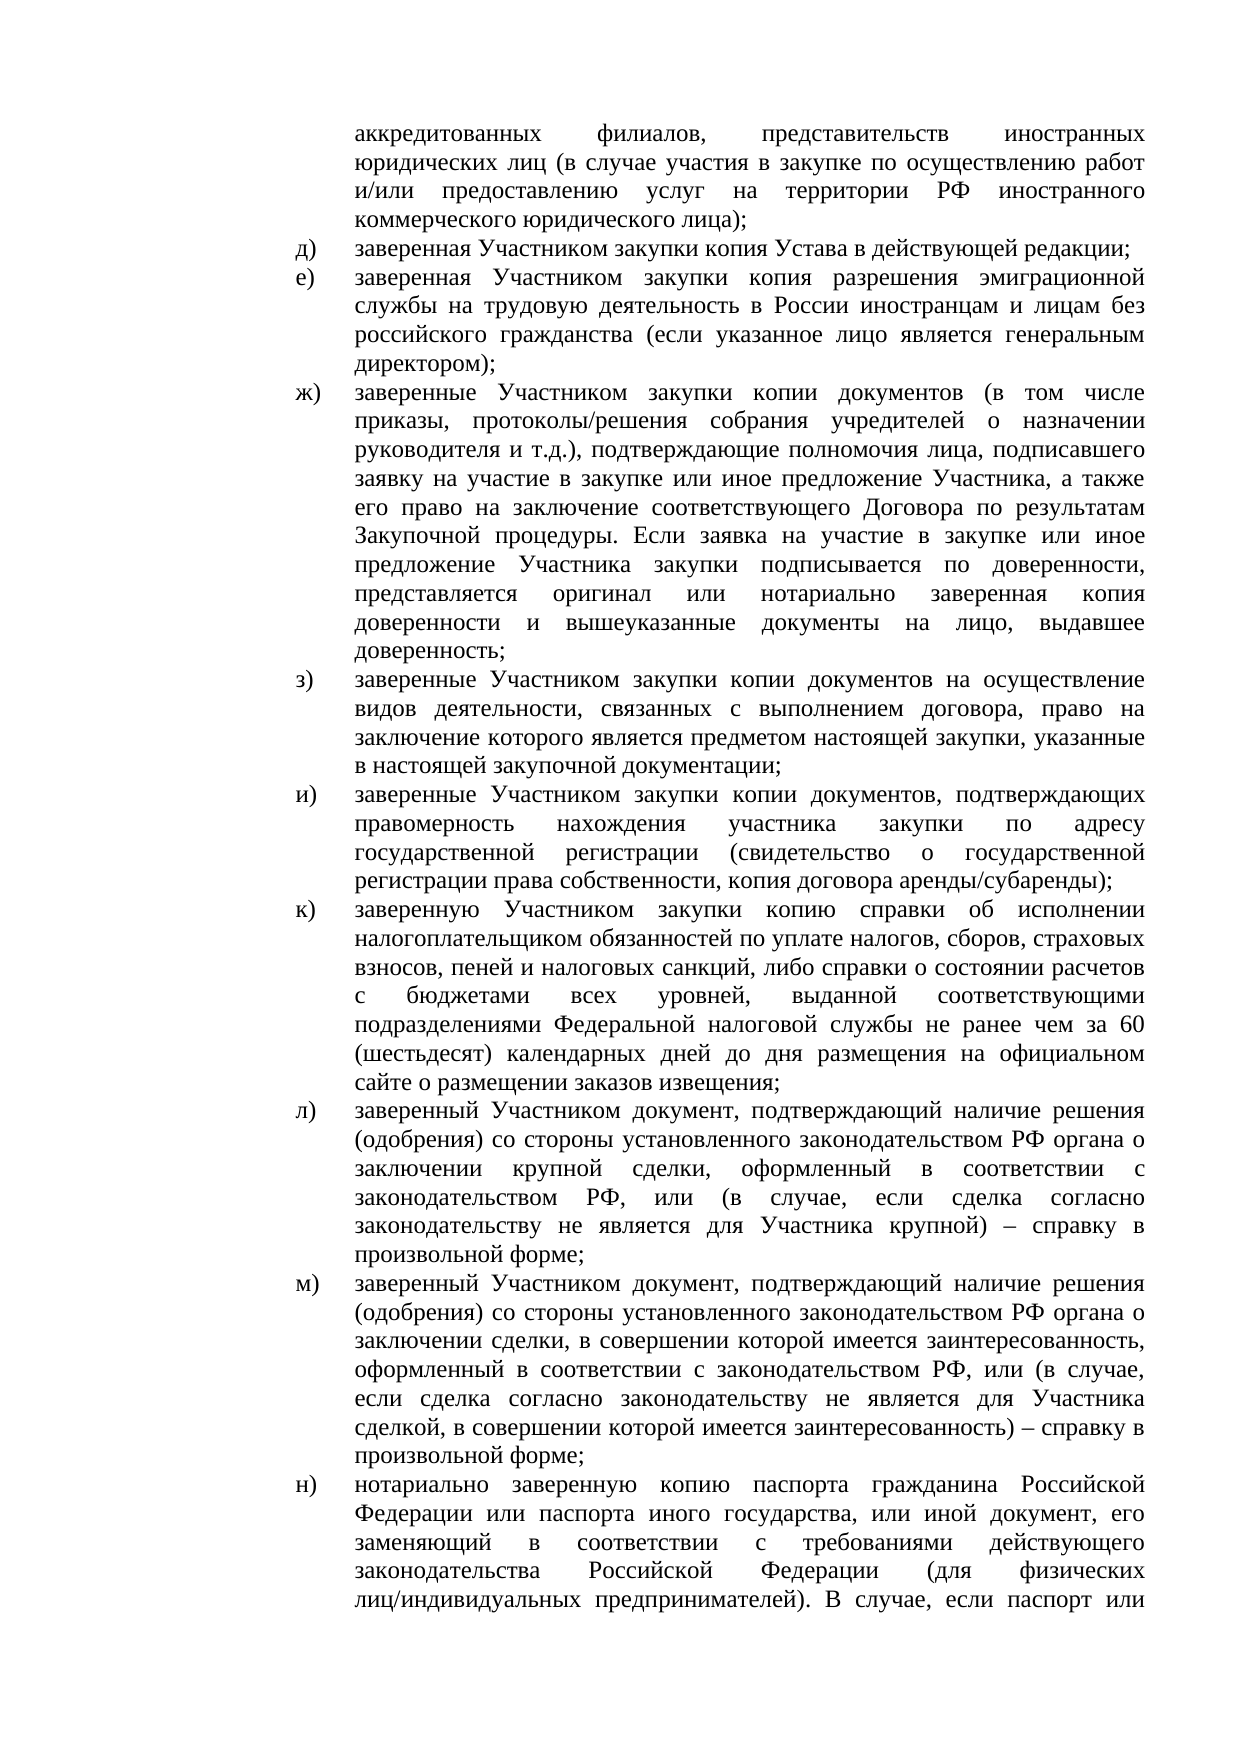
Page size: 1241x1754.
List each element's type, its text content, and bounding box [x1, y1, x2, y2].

list заверенная Участником закупки копия разрешения эмиграционной службы на трудовую деятельность в России иностранцам и лицам без российского гражданства (если указанное лицо является генеральным директором); [295, 262, 1146, 377]
list заверенную Участником закупки копию справки об исполнении налогоплательщиком обязанностей по уплате налогов, сборов, страховых взносов, пеней и налоговых санкций, либо справки о состоянии расчетов с бюджетами всех уровней, выданной соответствующими подразделениями Федеральной налоговой службы не ранее чем за 60 (шестьдесят) календарных дней до дня размещения на официальном сайте о размещении заказов извещения; [295, 894, 1146, 1096]
list заверенные Участником закупки копии документов (в том числе приказы, протоколы/решения собрания учредителей о назначении руководителя и т.д.), подтверждающие полномочия лица, подписавшего заявку на участие в закупке или иное предложение Участника, а также его право на заключение соответствующего Договора по результатам Закупочной процедуры. Если заявка на участие в закупке или иное предложение Участника закупки подписывается по доверенности, представляется оригинал или нотариально заверенная копия доверенности и вышеуказанные документы на лицо, выдавшее доверенность; [295, 377, 1146, 664]
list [295, 1469, 1146, 1613]
list заверенная Участником закупки копия Устава в действующей редакции; [295, 233, 1146, 262]
list заверенные Участником закупки копии документов на осуществление видов деятельности, связанных с выполнением договора, право на заключение которого является предметом настоящей закупки, указанные в настоящей закупочной документации; [295, 664, 1146, 779]
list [295, 118, 1146, 233]
list заверенные Участником закупки копии документов, подтверждающих правомерность нахождения участника закупки по адресу государственной регистрации (свидетельство о государственной регистрации права собственности, копия договора аренды/субаренды); [295, 779, 1146, 894]
list заверенный Участником документ, подтверждающий наличие решения (одобрения) со стороны установленного законодательством РФ органа о заключении крупной сделки, оформленный в соответствии с законодательством РФ, или (в случае, если сделка согласно законодательству не является для Участника крупной) – справку в произвольной форме; [295, 1096, 1146, 1268]
list заверенный Участником документ, подтверждающий наличие решения (одобрения) со стороны установленного законодательством РФ органа о заключении сделки, в совершении которой имеется заинтересованность, оформленный в соответствии с законодательством РФ, или (в случае, если сделка согласно законодательству не является для Участника сделкой, в совершении которой имеется заинтересованность) – справку в произвольной форме; [295, 1268, 1146, 1469]
